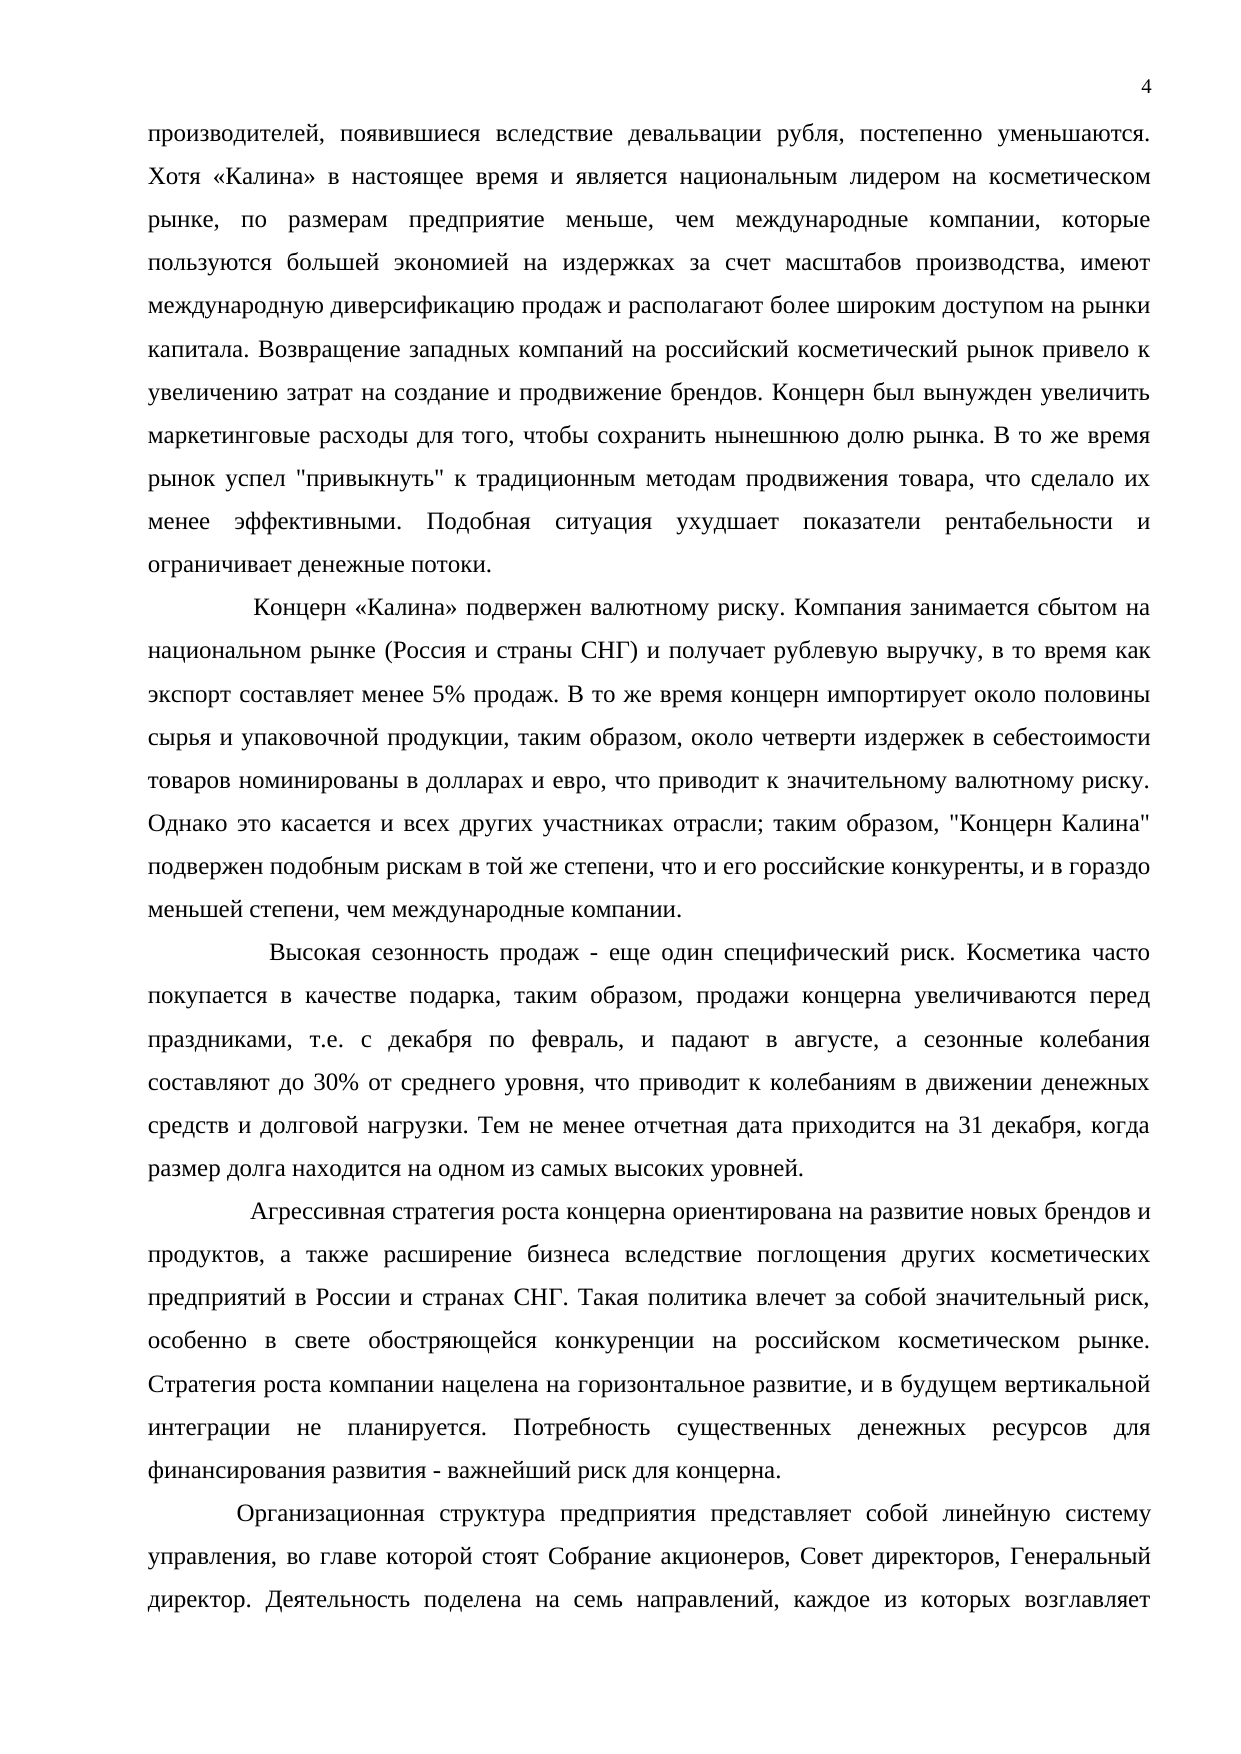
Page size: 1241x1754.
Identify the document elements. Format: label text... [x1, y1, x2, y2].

text Агрессивная стратегия роста концерна ориентирована на развитие новых брендов и продуктов, а также расширение бизнеса вследствие поглощения других косметических предприятий в России и странах СНГ. Такая политика влечет за собой значительный риск, особенно в свете обостряющейся конкуренции на российском косметическом рынке. Стратегия роста компании нацелена на горизонтальное развитие, и в будущем вертикальной интеграции не планируется. Потребность существенных денежных ресурсов для финансирования развития - важнейший риск для концерна. [148, 1196, 1152, 1484]
text Концерн «Калина» подвержен валютному риску. Компания занимается сбытом на национальном рынке (Россия и страны СНГ) и получает рублевую выручку, в то время как экспорт составляет менее 5% продаж. В то же время концерн импортирует около половины сырья и упаковочной продукции, таким образом, около четверти издержек в себестоимости товаров номинированы в долларах и евро, что приводит к значительному валютному риску. Однако это касается и всех других участниках отрасли; таким образом, "Концерн Калина" подвержен подобным рискам в той же степени, что и его российские конкуренты, и в гораздо меньшей степени, чем международные компании. [148, 592, 1152, 923]
text Высокая сезонность продаж - еще один специфический риск. Косметика часто покупается в качестве подарка, таким образом, продажи концерна увеличиваются перед праздниками, т.е. с декабря по февраль, и падают в августе, а сезонные колебания составляют до 30% от среднего уровня, что приводит к колебаниям в движении денежных средств и долговой нагрузки. Тем не менее отчетная дата приходится на 31 декабря, когда размер долга находится на одном из самых высоких уровней. [148, 937, 1152, 1182]
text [148, 1498, 1152, 1613]
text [148, 118, 1152, 578]
